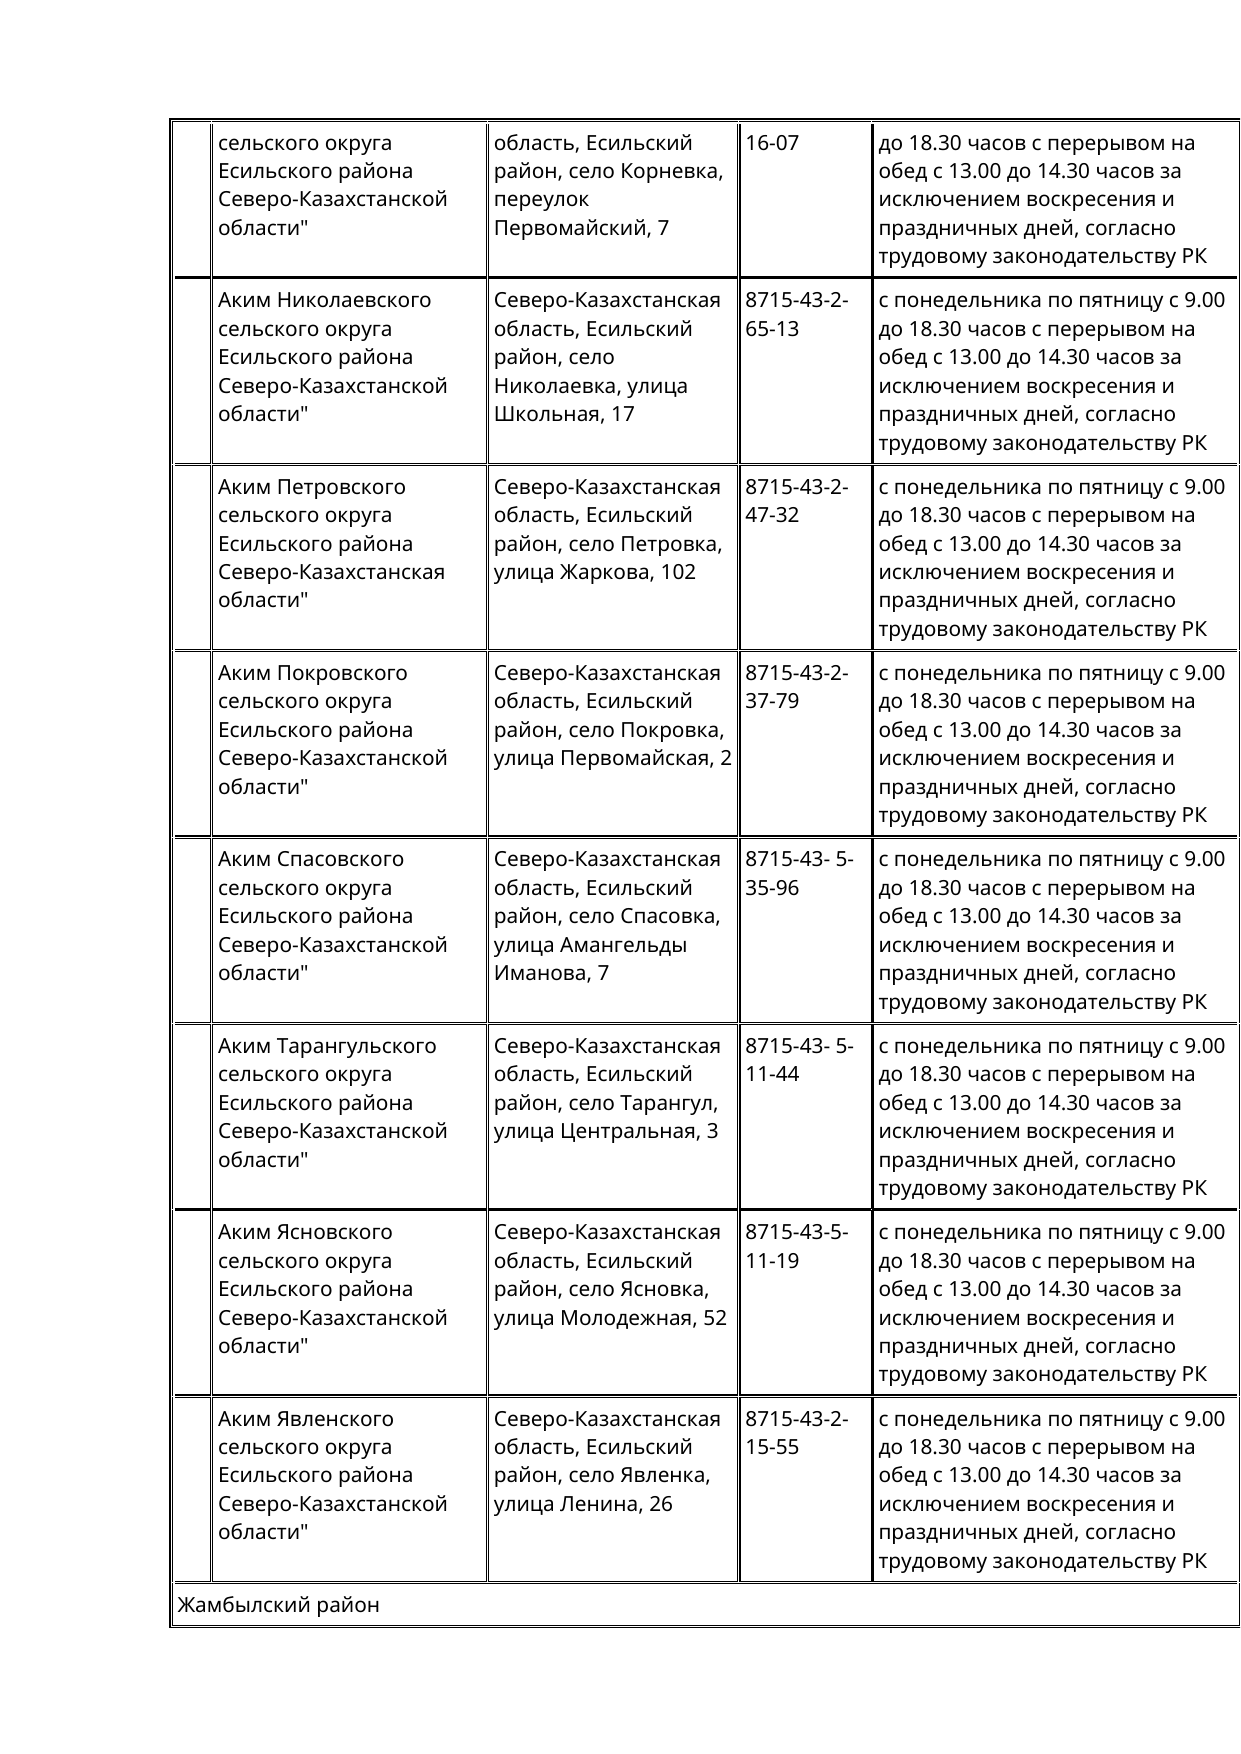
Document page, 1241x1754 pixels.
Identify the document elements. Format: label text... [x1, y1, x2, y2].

table_cell 8715-43-2-37-79 [741, 652, 871, 835]
table_cell 8715-43- 5-11-44 [741, 1025, 871, 1208]
table_cell Аким Спасовского сельского округа Есильского района Северо-Казахстанской области" [213, 839, 486, 1021]
table_cell [173, 463, 210, 649]
table_cell 8715-43-2-65-13 [741, 279, 871, 462]
table_cell Аким Ясновского сельского округа Есильского района Северо-Казахстанской области" [213, 1211, 486, 1394]
table_cell [173, 1394, 210, 1581]
table_cell [171, 1208, 210, 1394]
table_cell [872, 122, 1239, 276]
table_cell Аким Николаевского сельского округа Есильского района Северо-Казахстанской области" [213, 279, 486, 462]
table_cell Северо-Казахстанская область, Есильский район, село Тарангул, улица Центральная, 3 [489, 1025, 737, 1208]
table_cell Северо-Казахстанская область, Есильский район, село Покровка, улица Первомайская, 2 [489, 652, 737, 835]
table_cell [173, 122, 212, 276]
table_cell 8715-43-2-47-32 [741, 466, 871, 649]
table_cell 8715-43-5-11-19 [741, 1211, 871, 1394]
table_cell [173, 276, 210, 462]
table_cell 8715-43- 5-35-96 [741, 839, 871, 1021]
table_cell Северо-Казахстанская область, Есильский район, село Спасовка, улица Амангельды Иманова, 7 [489, 839, 737, 1021]
table_cell [173, 835, 210, 1021]
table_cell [212, 122, 487, 276]
table_cell [171, 649, 212, 835]
table_cell Аким Явленского сельского округа Есильского района Северо-Казахстанской области" [213, 1398, 486, 1581]
table_cell Северо-Казахстанская область, Есильский район, село Ясновка, улица Молодежная, 52 [489, 1211, 737, 1394]
table_cell Аким Тарангульского сельского округа Есильского района Северо-Казахстанской области" [213, 1025, 486, 1208]
table_cell Аким Покровского сельского округа Есильского района Северо-Казахстанской области" [213, 652, 486, 835]
table_cell [173, 1021, 210, 1208]
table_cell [488, 120, 739, 276]
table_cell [874, 1394, 1239, 1581]
table_cell Северо-Казахстанская область, Есильский район, село Явленка, улица Ленина, 26 [489, 1398, 737, 1581]
table_cell 8715-43-3-16-07 [739, 120, 872, 276]
table_cell Жамбылский район [171, 1581, 1240, 1625]
table_cell Северо-Казахстанская область, Есильский район, село Николаевка, улица Школьная, 17 [489, 279, 737, 462]
table_cell Аким Петровского сельского округа Есильского района Северо-Казахстанская области" [213, 466, 486, 649]
table_cell 8715-43-2-15-55 [741, 1398, 871, 1581]
table_cell Северо-Казахстанская область, Есильский район, село Петровка, улица Жаркова, 102 [489, 466, 737, 649]
